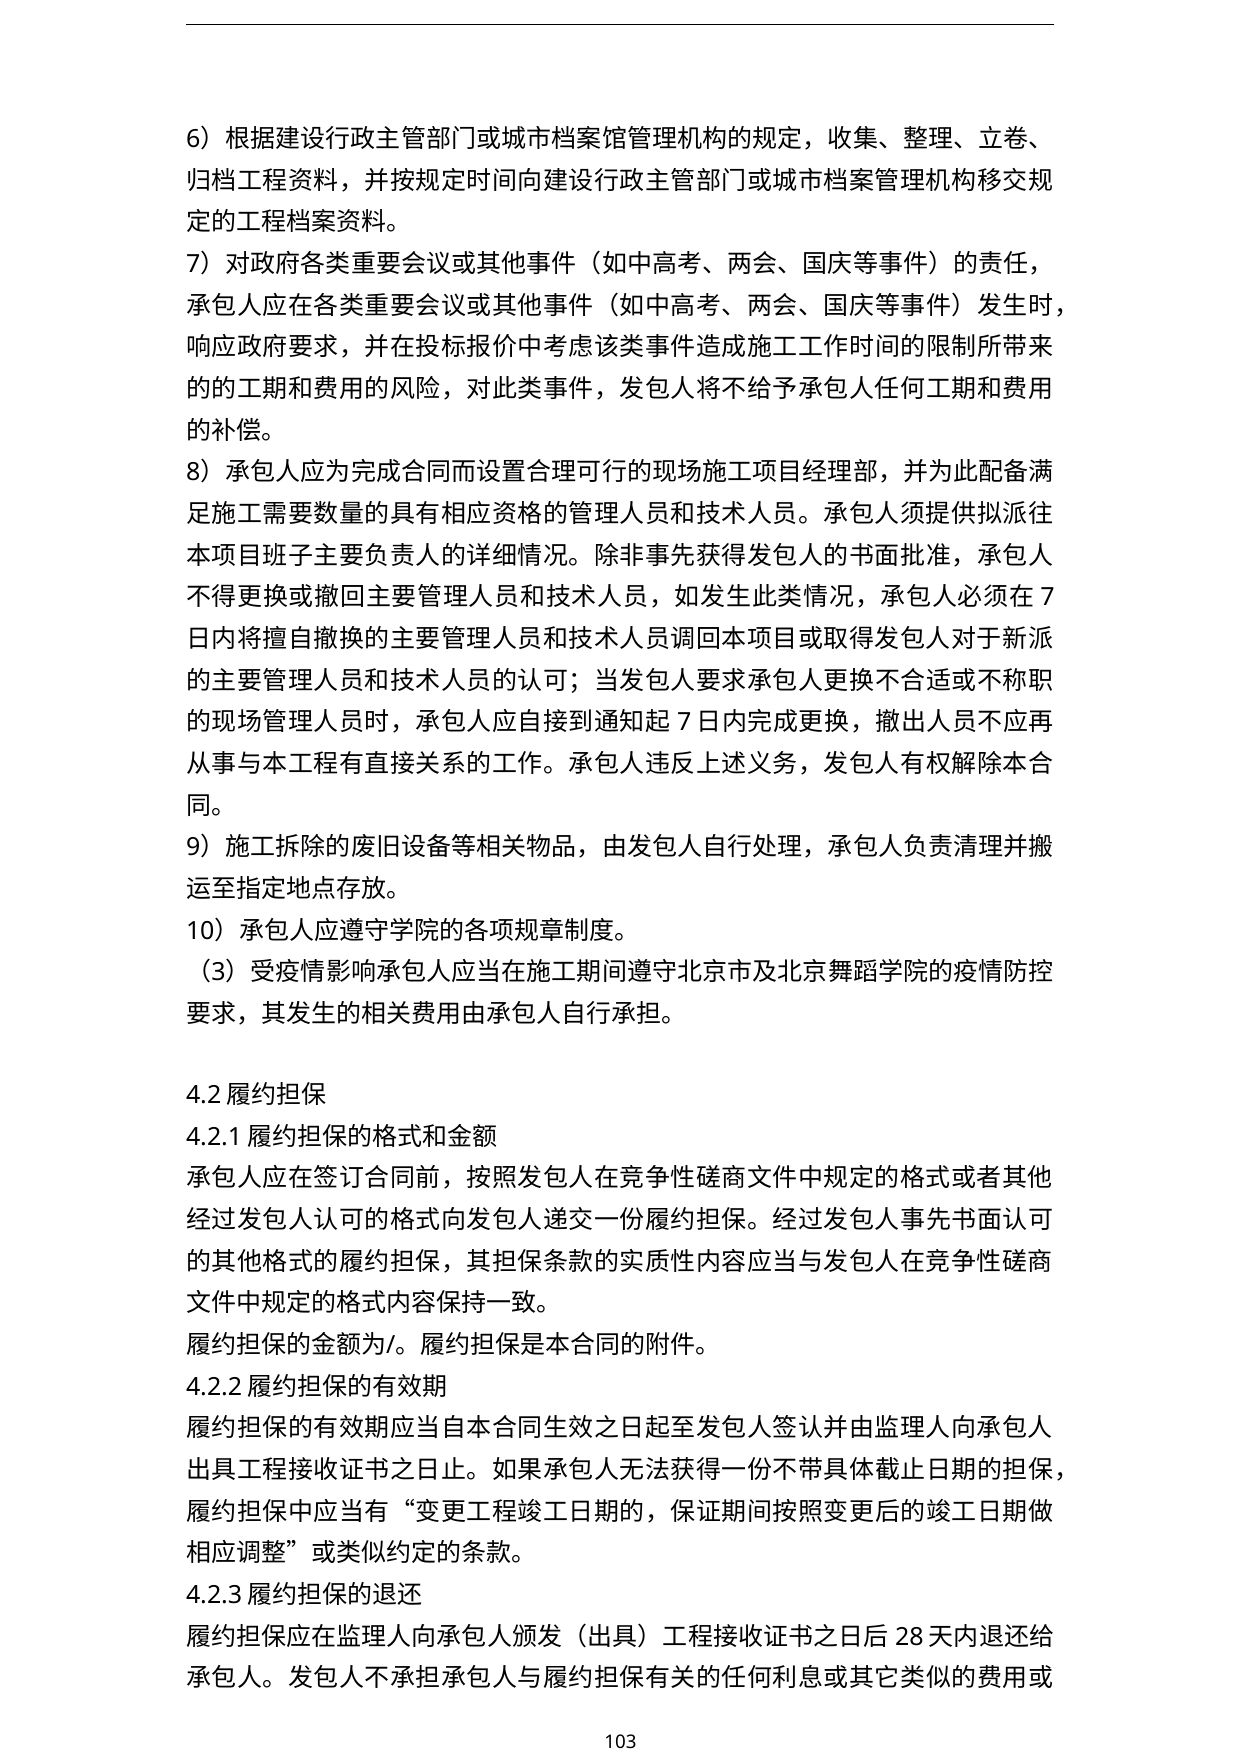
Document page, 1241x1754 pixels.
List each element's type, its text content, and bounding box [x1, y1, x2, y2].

text 4.2.1履约担保的格式和金额 [186, 1116, 1054, 1152]
text 9）施工拆除的废旧设备等相关物品，由发包人自行处理，承包人负责清理并搬运至指定地点存放。 [186, 827, 1054, 905]
text 10）承包人应遵守学院的各项规章制度。 [186, 910, 1054, 946]
text （3）受疫情影响承包人应当在施工期间遵守北京市及北京舞蹈学院的疫情防控要求，其发生的相关费用由承包人自行承担。 [186, 952, 1054, 1030]
text 7）对政府各类重要会议或其他事件（如中高考、两会、国庆等事件）的责任，承包人应在各类重要会议或其他事件（如中高考、两会、国庆等事件）发生时，响应政府要求，并在投标报价中考虑该类事件造成施工工作时间的限制所带来的的工期和费用的风险，对此类事件，发包人将不给予承包人任何工期和费用的补偿。 [186, 243, 1054, 446]
text 履约担保的有效期应当自本合同生效之日起至发包人签认并由监理人向承包人出具工程接收证书之日止。如果承包人无法获得一份不带具体截止日期的担保，履约担保中应当有“变更工程竣工日期的，保证期间按照变更后的竣工日期做相应调整”或类似约定的条款。 [186, 1408, 1054, 1569]
text 6）根据建设行政主管部门或城市档案馆管理机构的规定，收集、整理、立卷、归档工程资料，并按规定时间向建设行政主管部门或城市档案管理机构移交规定的工程档案资料。 [186, 118, 1054, 238]
text 4.2.2履约担保的有效期 [186, 1366, 1054, 1402]
text 承包人应在签订合同前，按照发包人在竞争性磋商文件中规定的格式或者其他经过发包人认可的格式向发包人递交一份履约担保。经过发包人事先书面认可的其他格式的履约担保，其担保条款的实质性内容应当与发包人在竞争性磋商文件中规定的格式内容保持一致。 [186, 1158, 1054, 1319]
text 4.2履约担保 [186, 1074, 1054, 1111]
text 4.2.3履约担保的退还 [186, 1574, 1054, 1611]
text 8）承包人应为完成合同而设置合理可行的现场施工项目经理部，并为此配备满足施工需要数量的具有相应资格的管理人员和技术人员。承包人须提供拟派往本项目班子主要负责人的详细情况。除非事先获得发包人的书面批准，承包人不得更换或撤回主要管理人员和技术人员，如发生此类情况，承包人必须在7日内将擅自撤换的主要管理人员和技术人员调回本项目或取得发包人对于新派的主要管理人员和技术人员的认可；当发包人要求承包人更换不合适或不称职的现场管理人员时，承包人应自接到通知起7日内完成更换，撤出人员不应再从事与本工程有直接关系的工作。承包人违反上述义务，发包人有权解除本合同。 [186, 452, 1054, 821]
text 履约担保的金额为/。履约担保是本合同的附件。 [186, 1324, 1054, 1361]
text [186, 1616, 1054, 1694]
